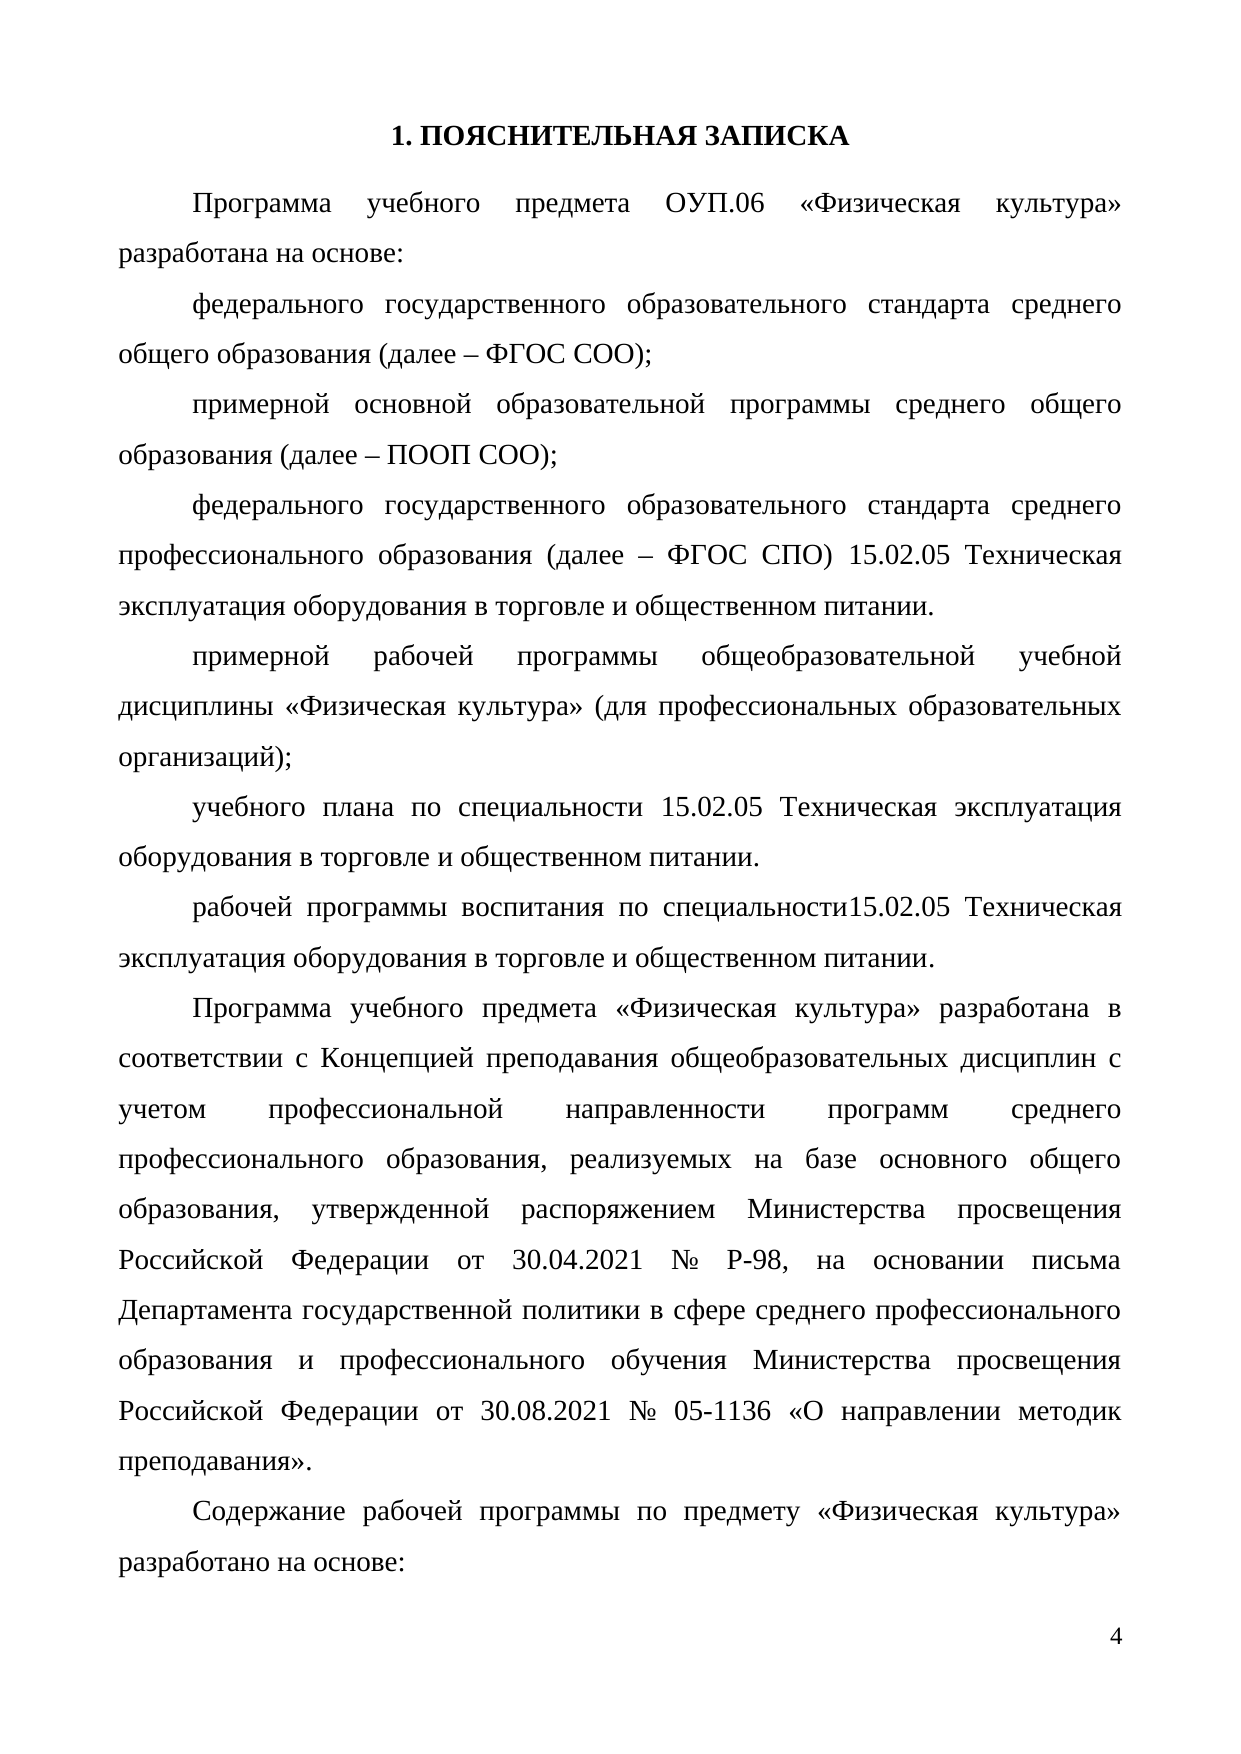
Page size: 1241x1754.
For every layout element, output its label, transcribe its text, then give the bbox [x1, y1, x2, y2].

text примерной основной образовательной программы среднего общего образования (далее – ПООП СОО); [118, 386, 1122, 470]
text рабочей программы воспитания по специальности15.02.05 Техническая эксплуатация оборудования в торговле и общественном питании. [118, 889, 1122, 973]
text Содержание рабочей программы по предмету «Физическая культура» разработано на основе: [118, 1493, 1122, 1577]
text примерной рабочей программы общеобразовательной учебной дисциплины «Физическая культура» (для профессиональных образовательных организаций); [118, 638, 1122, 772]
text федерального государственного образовательного стандарта среднего профессионального образования (далее – ФГОС СПО) 15.02.05 Техническая эксплуатация оборудования в торговле и общественном питании. [118, 487, 1122, 621]
text Программа учебного предмета ОУП.06 «Физическая культура» разработана на основе: [118, 185, 1122, 269]
text учебного плана по специальности 15.02.05 Техническая эксплуатация оборудования в торговле и общественном питании. [118, 789, 1122, 873]
text Программа учебного предмета «Физическая культура» разработана в соответствии с Концепцией преподавания общеобразовательных дисциплин с учетом профессиональной направленности программ среднего профессионального образования, реализуемых на базе основного общего образования, утвержденной распоряжением Министерства просвещения Российской Федерации от 30.04.2021 № Р-98, на основании письма Департамента государственной политики в сфере среднего профессионального образования и профессионального обучения Министерства просвещения Российской Федерации от 30.08.2021 № 05-1136 «О направлении методик преподавания». [118, 990, 1122, 1477]
text федерального государственного образовательного стандарта среднего общего образования (далее – ФГОС СОО); [118, 286, 1122, 370]
subtitle 1. ПОЯСНИТЕЛЬНАЯ ЗАПИСКА [118, 118, 1122, 152]
